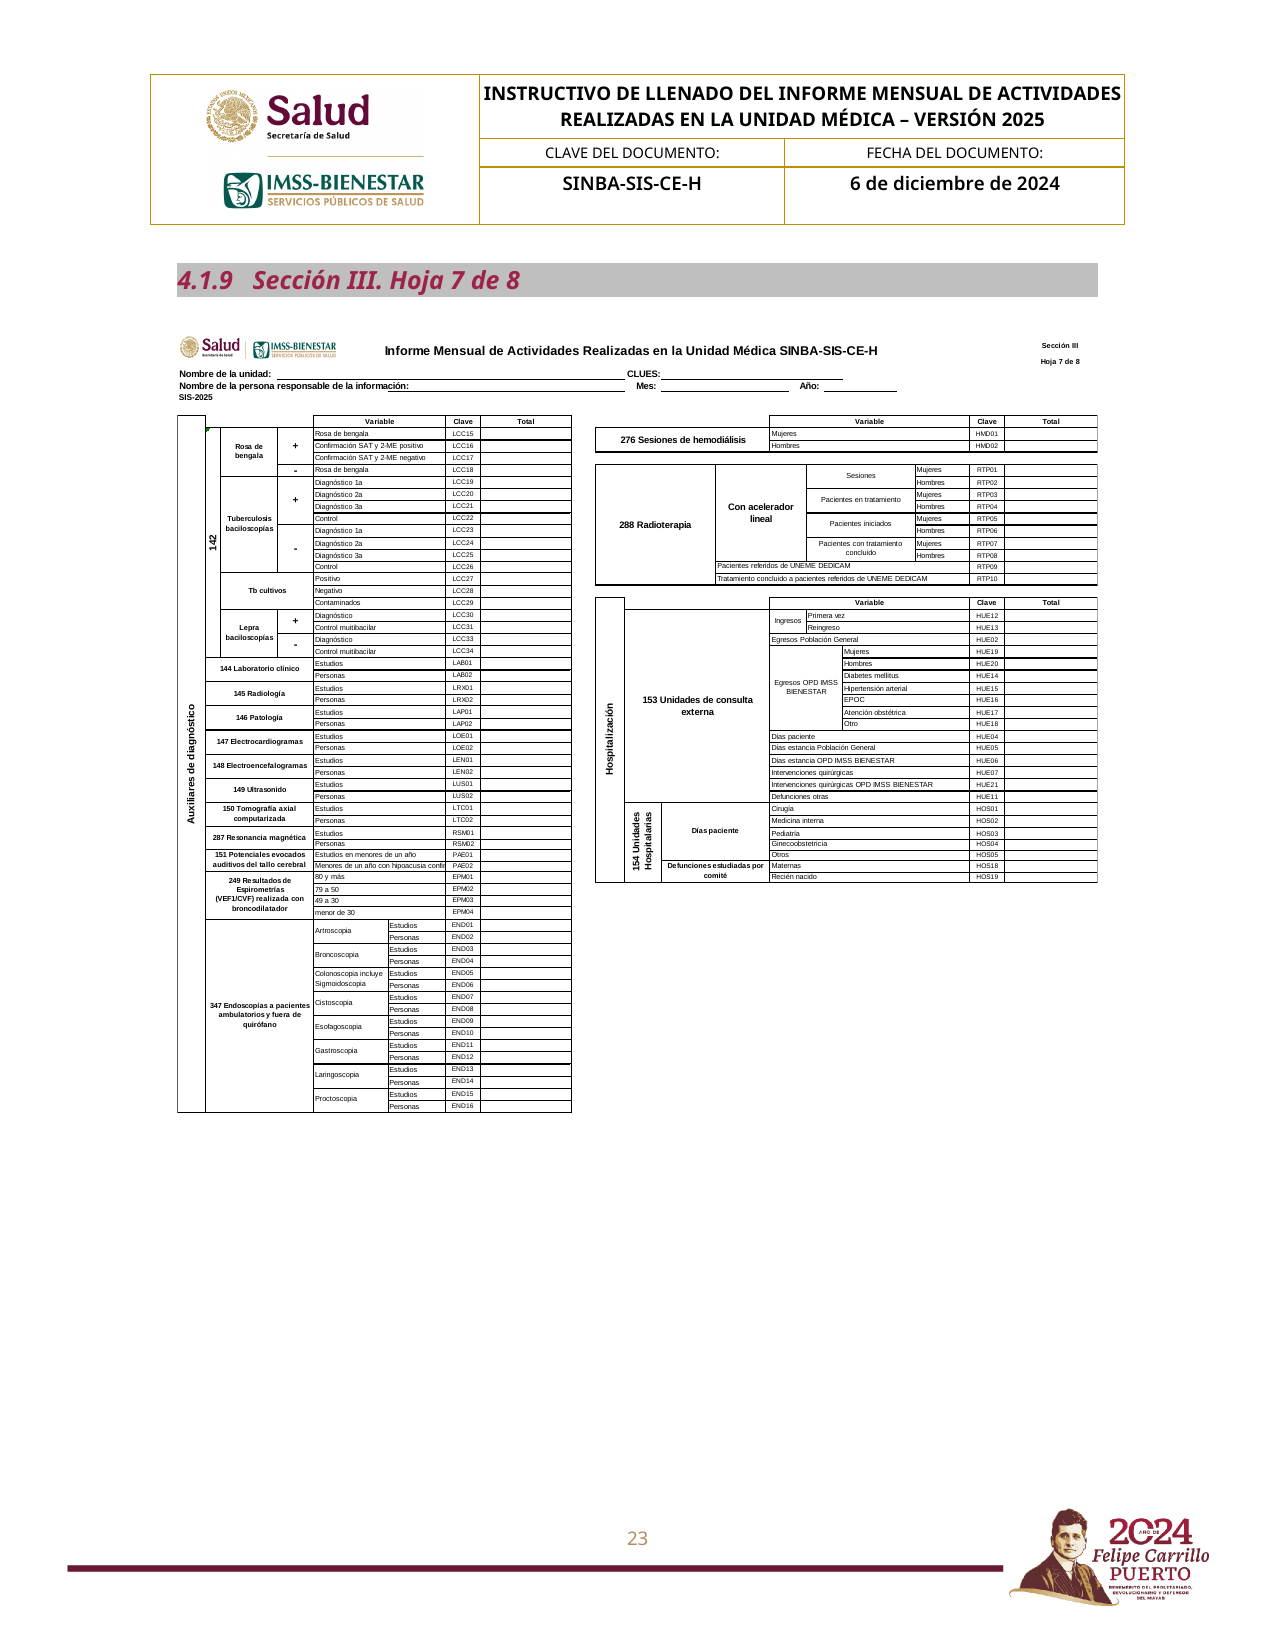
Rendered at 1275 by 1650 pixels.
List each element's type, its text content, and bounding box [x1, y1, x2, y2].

subtitle Sección III. Hoja 7 de 8 [177, 263, 1098, 297]
picture [0, 1497, 1275, 1650]
picture [206, 90, 424, 209]
